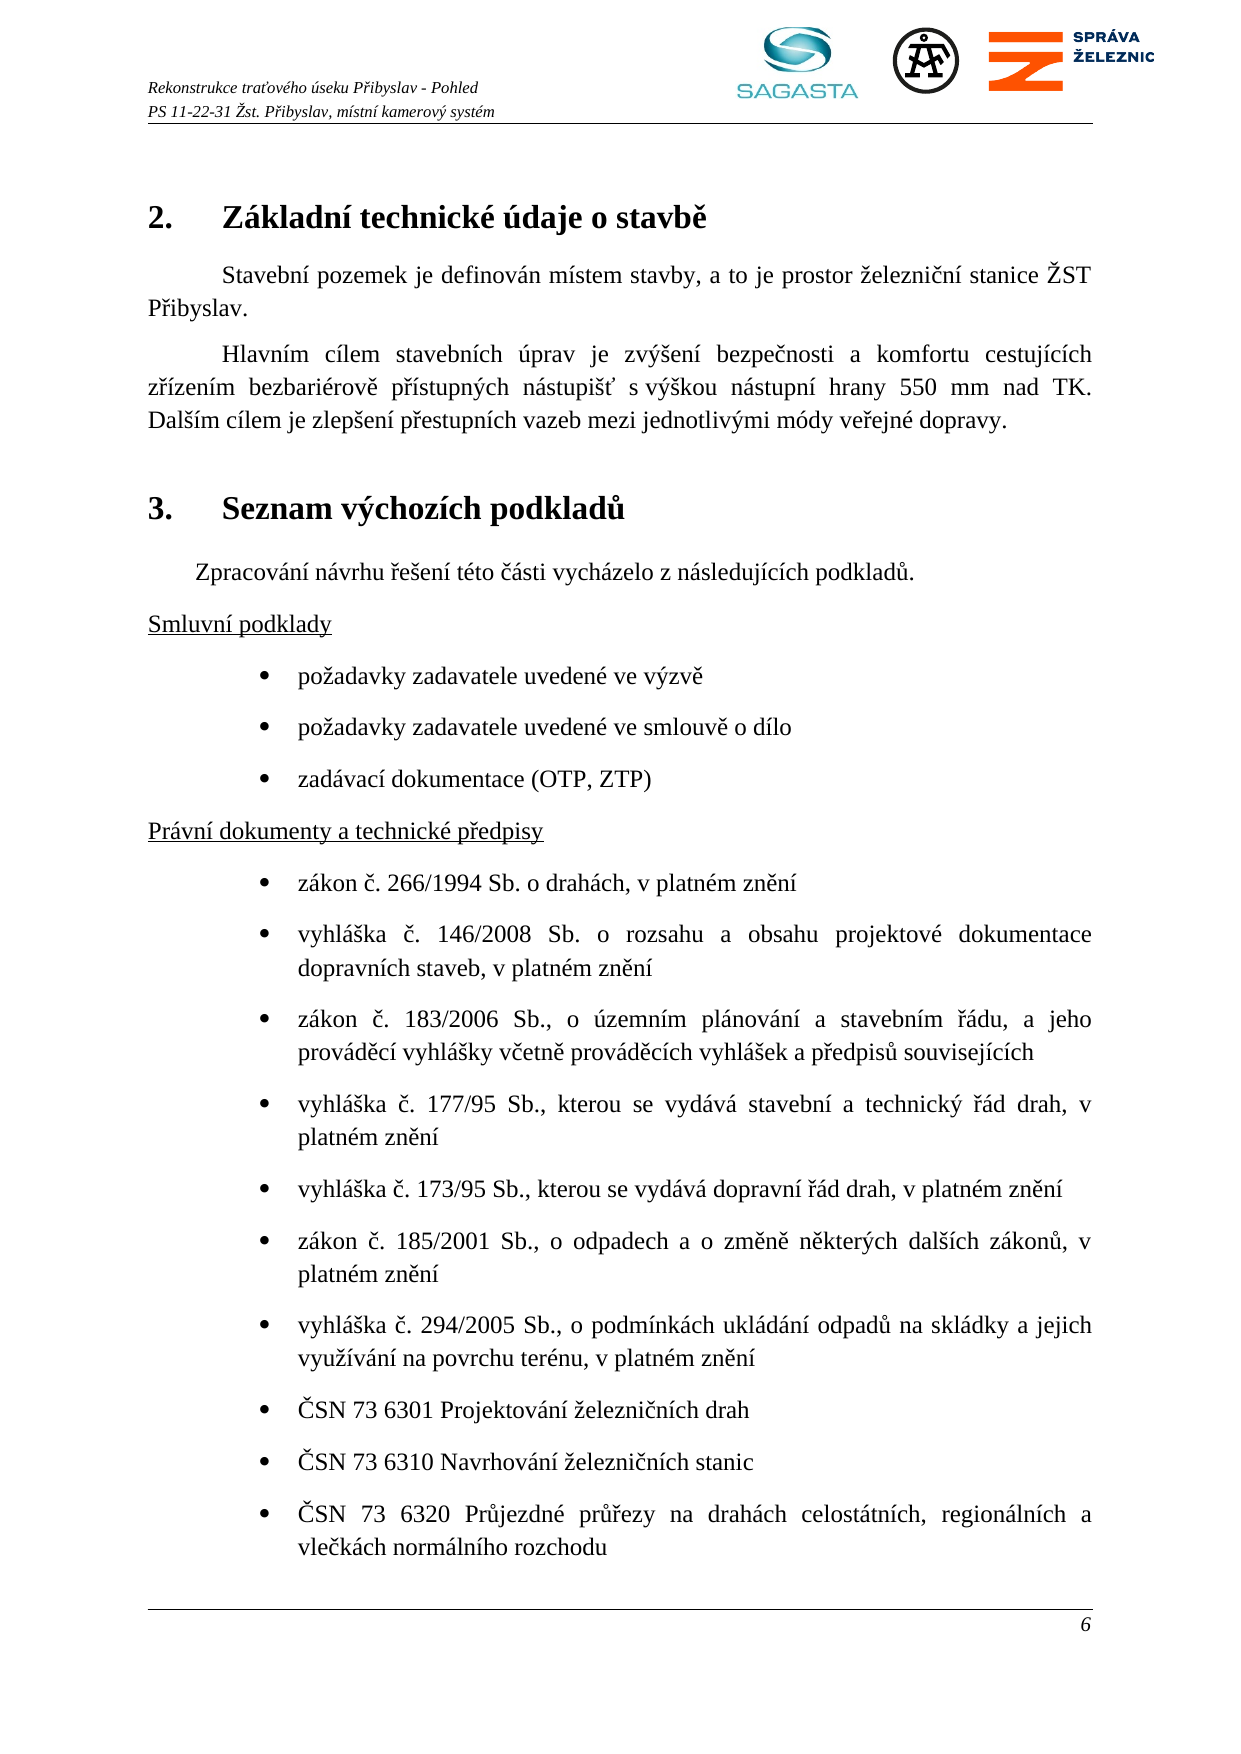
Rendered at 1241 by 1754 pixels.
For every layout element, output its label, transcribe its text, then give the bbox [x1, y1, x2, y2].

list zákon č. 185/2001 Sb., o odpadech a o změně některých dalších zákonů, v platném znění [260, 1226, 1093, 1287]
text Stavební pozemek je definován místem stavby, a to je prostor železniční stanice ŽST Přibyslav. [148, 261, 1093, 322]
list vyhláška č. 173/95 Sb., kterou se vydává dopravní řád drah, v platném znění [260, 1174, 1093, 1203]
subtitle Seznam výchozích podkladů [148, 488, 1093, 526]
list ČSN 73 6310 Navrhování železničních stanic [260, 1447, 1093, 1476]
list vyhláška č. 177/95 Sb., kterou se vydává stavební a technický řád drah, v platném znění [260, 1089, 1093, 1151]
list zadávací dokumentace (OTP, ZTP) [260, 764, 1093, 793]
list vyhláška č. 294/2005 Sb., o podmínkách ukládání odpadů na skládky a jejich využívání na povrchu terénu, v platném znění [260, 1311, 1093, 1372]
list požadavky zadavatele uvedené ve smlouvě o dílo [260, 712, 1093, 741]
list ČSN 73 6320 Průjezdné průřezy na drahách celostátních, regionálních a vlečkách normálního rozchodu [260, 1499, 1093, 1561]
list ČSN 73 6301 Projektování železničních drah [260, 1395, 1093, 1424]
picture [988, 29, 1154, 91]
text Smluvní podklady [148, 609, 1093, 638]
text Hlavním cílem stavebních úprav je zvýšení bezpečnosti a komfortu cestujících zřízením bezbariérově přístupných nástupišť s výškou nástupní hrany 550 mm nad TK. Dalším cílem je zlepšení přestupních vazeb mezi jednotlivými módy veřejné dopravy. [148, 339, 1093, 434]
list vyhláška č. 146/2008 Sb. o rozsahu a obsahu projektové dokumentace dopravních staveb, v platném znění [260, 919, 1093, 981]
subtitle Základní technické údaje o stavbě [148, 198, 1093, 236]
text Zpracování návrhu řešení této části vycházelo z následujících podkladů. [148, 557, 1093, 586]
list zákon č. 183/2006 Sb., o územním plánování a stavebním řádu, a jeho prováděcí vyhlášky včetně prováděcích vyhlášek a předpisů souvisejících [260, 1004, 1093, 1066]
picture [735, 27, 859, 99]
list zákon č. 266/1994 Sb. o drahách, v platném znění [260, 868, 1093, 897]
text Právní dokumenty a technické předpisy [148, 816, 1093, 845]
list požadavky zadavatele uvedené ve výzvě [260, 661, 1093, 689]
